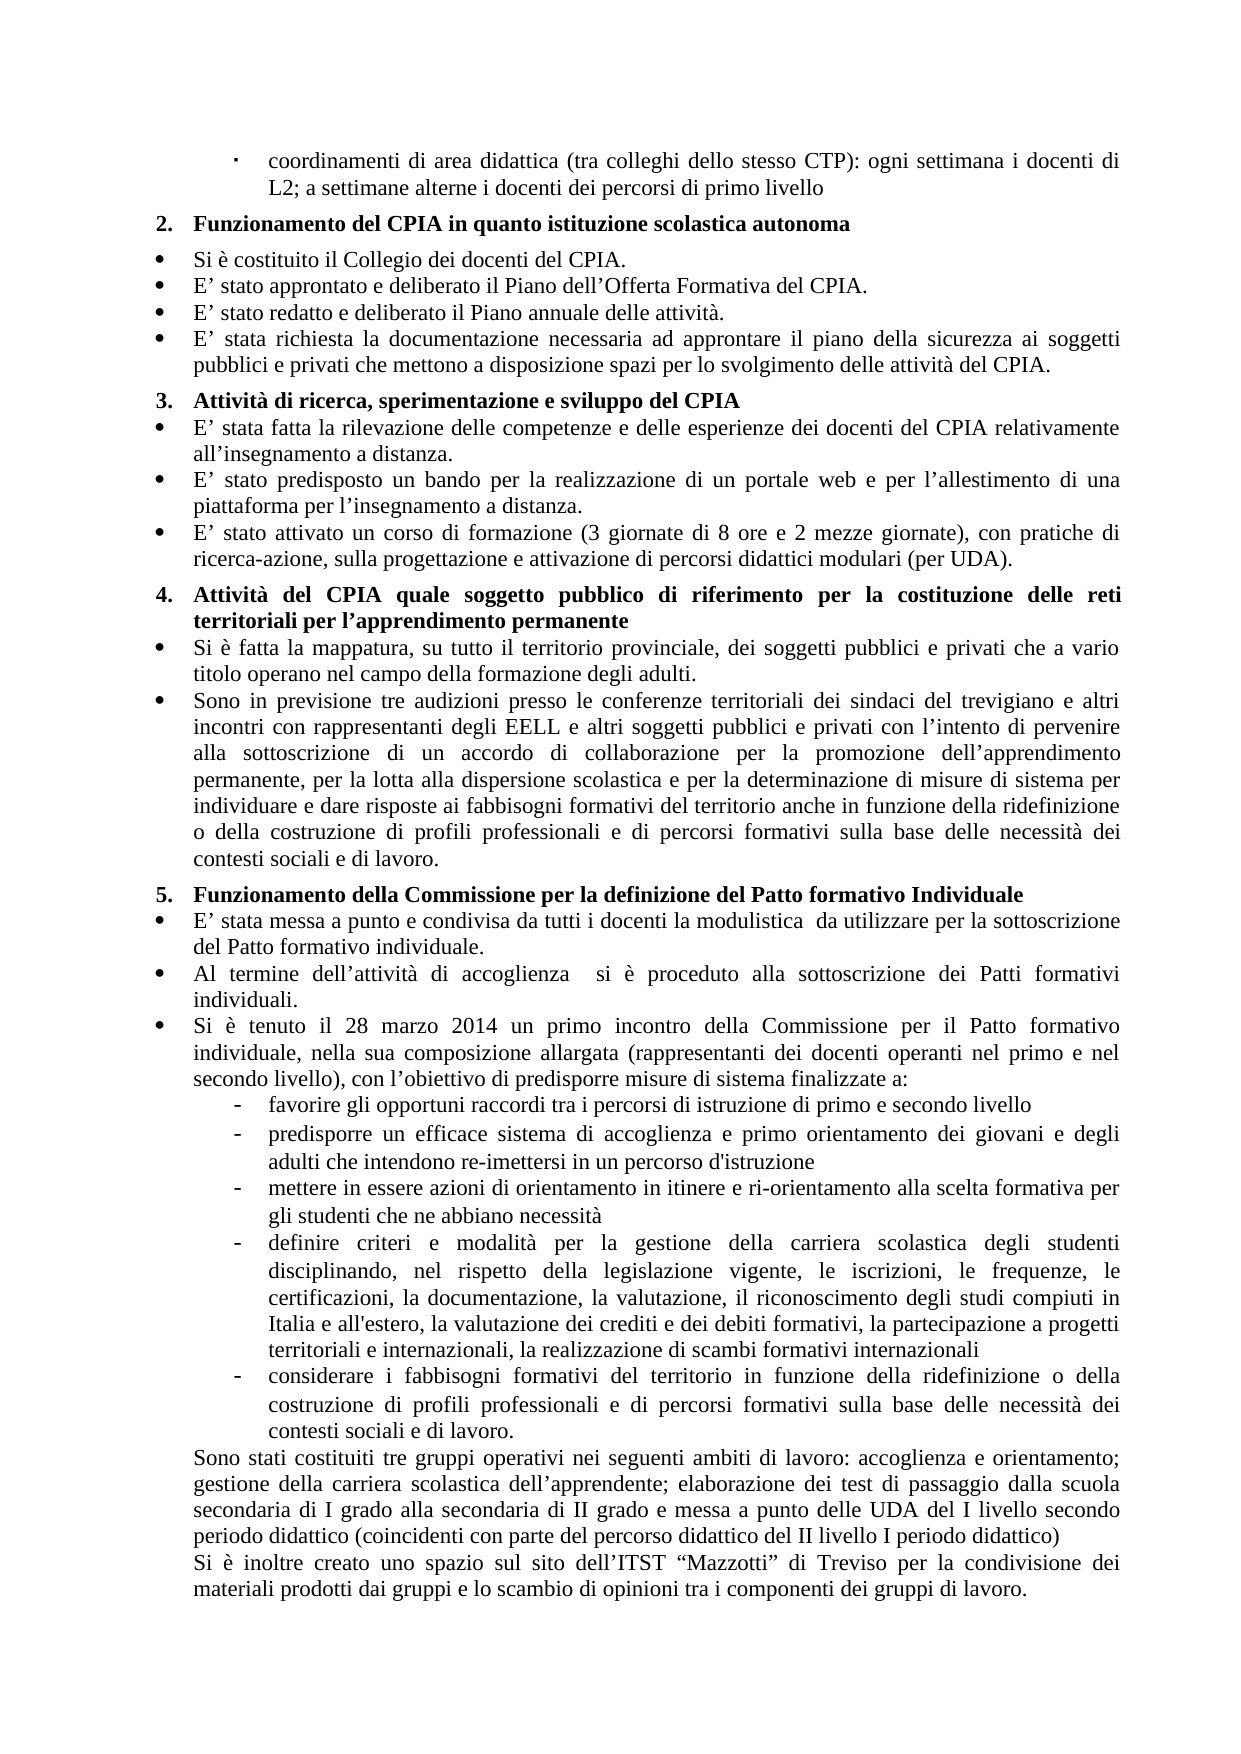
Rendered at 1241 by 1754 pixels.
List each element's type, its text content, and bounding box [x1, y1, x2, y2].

list Si è fatta la mappatura, su tutto il territorio provinciale, dei soggetti pubblici e privati che a vario titolo operano nel campo della formazione degli adulti. [156, 634, 1122, 687]
list E’ stata richiesta la documentazione necessaria ad approntare il piano della sicurezza ai soggetti pubblici e privati che mettono a disposizione spazi per lo svolgimento delle attività del CPIA. [156, 325, 1122, 378]
list Funzionamento del CPIA in quanto istituzione scolastica autonoma [156, 210, 1122, 236]
list coordinamenti di area didattica (tra colleghi dello stesso CTP): ogni settimana i docenti di L2; a settimane alterne i docenti dei percorsi di primo livello [231, 148, 1122, 200]
list Si è tenuto il 28 marzo 2014 un primo incontro della Commissione per il Patto formativo individuale, nella sua composizione allargata (rappresentanti dei docenti operanti nel primo e nel secondo livello), con l’obiettivo di predisporre misure di sistema finalizzate a: [156, 1012, 1122, 1092]
list predisporre un efficace sistema di accoglienza e primo orientamento dei giovani e degli adulti che intendono re-imettersi in un percorso d'istruzione [231, 1120, 1122, 1174]
list E’ stata fatta la rilevazione delle competenze e delle esperienze dei docenti del CPIA relativamente all’insegnamento a distanza. [156, 413, 1122, 466]
list E’ stato approntato e deliberato il Piano dell’Offerta Formativa del CPIA. [156, 272, 1122, 298]
list Al termine dell’attività di accoglienza si è proceduto alla sottoscrizione dei Patti formativi individuali. [156, 960, 1122, 1012]
list E’ stato attivato un corso di formazione (3 giornate di 8 ore e 2 mezze giornate), con pratiche di ricerca-azione, sulla progettazione e attivazione di percorsi didattici modulari (per UDA). [156, 519, 1122, 572]
list E’ stata messa a punto e condivisa da tutti i docenti la modulistica da utilizzare per la sottoscrizione del Patto formativo individuale. [156, 907, 1122, 960]
list considerare i fabbisogni formativi del territorio in funzione della ridefinizione o della costruzione di profili professionali e di percorsi formativi sulla base delle necessità dei contesti sociali e di lavoro. [231, 1363, 1122, 1443]
list mettere in essere azioni di orientamento in itinere e ri-orientamento alla scelta formativa per gli studenti che ne abbiano necessità [231, 1174, 1122, 1229]
list Attività di ricerca, sperimentazione e sviluppo del CPIA [156, 387, 1122, 413]
list Funzionamento della Commissione per la definizione del Patto formativo Individuale [156, 881, 1122, 907]
text Si è inoltre creato uno spazio sul sito dell’ITST “Mazzotti” di Treviso per la condivisione dei materiali prodotti dai gruppi e lo scambio di opinioni tra i componenti dei gruppi di lavoro. [193, 1549, 1122, 1602]
list Si è costituito il Collegio dei docenti del CPIA. [156, 246, 1122, 272]
list E’ stato redatto e deliberato il Piano annuale delle attività. [156, 298, 1122, 325]
list Sono in previsione tre audizioni presso le conferenze territoriali dei sindaci del trevigiano e altri incontri con rappresentanti degli EELL e altri soggetti pubblici e privati con l’intento di pervenire alla sottoscrizione di un accordo di collaborazione per la promozione dell’apprendimento permanente, per la lotta alla dispersione scolastica e per la determinazione di misure di sistema per individuare e dare risposte ai fabbisogni formativi del territorio anche in funzione della ridefinizione o della costruzione di profili professionali e di percorsi formativi sulla base delle necessità dei contesti sociali e di lavoro. [156, 687, 1122, 871]
list favorire gli opportuni raccordi tra i percorsi di istruzione di primo e secondo livello [231, 1092, 1122, 1120]
list Attività del CPIA quale soggetto pubblico di riferimento per la costituzione delle reti territoriali per l’apprendimento permanente [156, 581, 1122, 634]
list definire criteri e modalità per la gestione della carriera scolastica degli studenti disciplinando, nel rispetto della legislazione vigente, le iscrizioni, le frequenze, le certificazioni, la documentazione, la valutazione, il riconoscimento degli studi compiuti in Italia e all'estero, la valutazione dei crediti e dei debiti formativi, la partecipazione a progetti territoriali e internazionali, la realizzazione di scambi formativi internazionali [231, 1229, 1122, 1363]
text Sono stati costituiti tre gruppi operativi nei seguenti ambiti di lavoro: accoglienza e orientamento; gestione della carriera scolastica dell’apprendente; elaborazione dei test di passaggio dalla scuola secondaria di I grado alla secondaria di II grado e messa a punto delle UDA del I livello secondo periodo didattico (coincidenti con parte del percorso didattico del II livello I periodo didattico) [193, 1443, 1122, 1549]
list E’ stato predisposto un bando per la realizzazione di un portale web e per l’allestimento di una piattaforma per l’insegnamento a distanza. [156, 466, 1122, 519]
